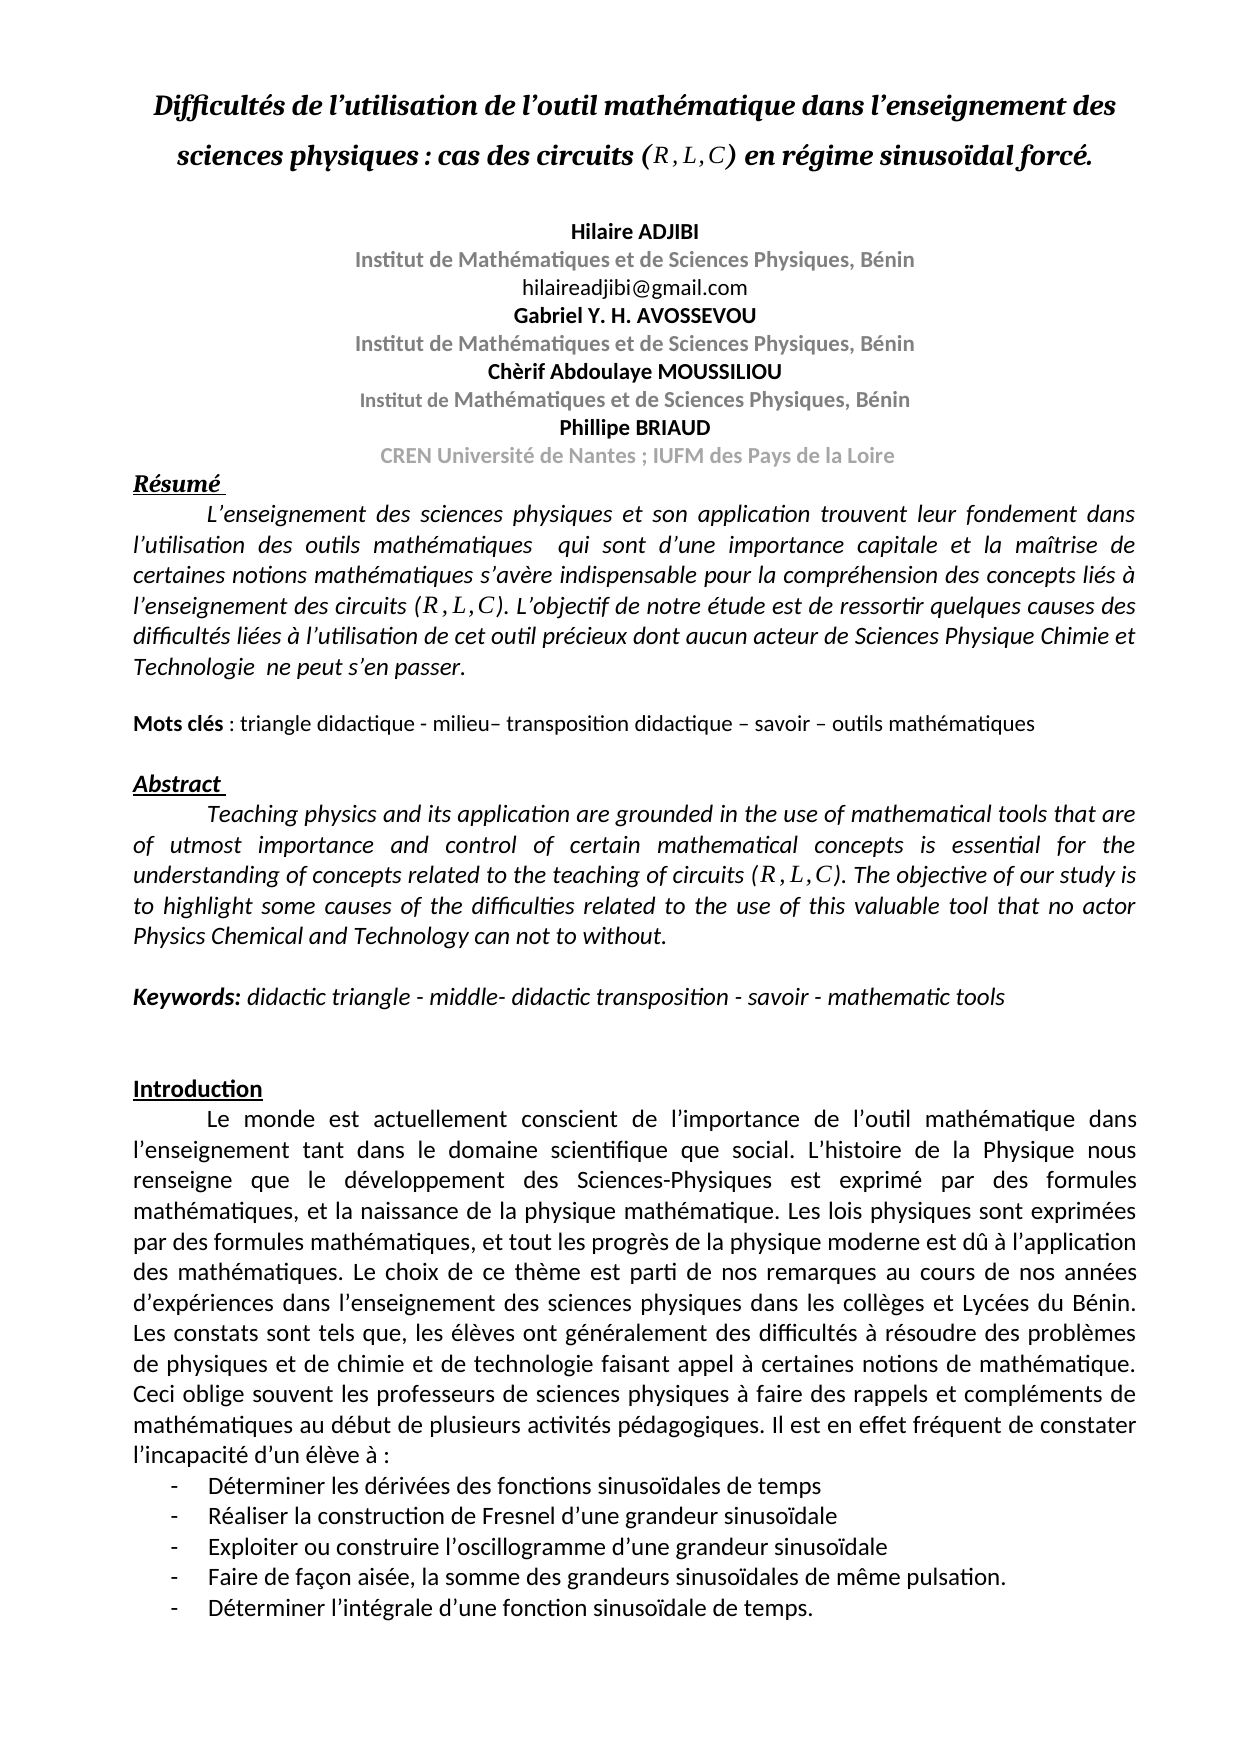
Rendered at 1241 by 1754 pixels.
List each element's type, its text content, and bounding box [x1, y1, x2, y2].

list Déterminer l’intégrale d’une fonction sinusoïdale de temps. [170, 1592, 1152, 1622]
text Gabriel Y. H. AVOSSEVOU [133, 301, 1137, 329]
text Mots clés : triangle didactique - milieu– transposition didactique – savoir – outils mathématiques [133, 709, 1137, 737]
text Teaching physics and its application are grounded in the use of mathematical tools that are of utmost importance and control of certain mathematical concepts is essential for the understanding of concepts related to the teaching of circuits (). The objective of our study is to highlight some causes of the difficulties related to the use of this valuable tool that no actor Physics Chemical and Technology can not to without. [133, 798, 1137, 951]
text Institut de Mathématiques et de Sciences Physiques, Bénin [133, 329, 1137, 357]
text Keywords: didactic triangle - middle- didactic transposition - savoir - mathematic tools [133, 982, 1137, 1012]
list Faire de façon aisée, la somme des grandeurs sinusoïdales de même pulsation. [170, 1561, 1152, 1592]
text Résumé [133, 469, 1137, 498]
text Phillipe BRIAUD [133, 413, 1137, 441]
text Abstract [133, 768, 1137, 798]
text Institut de Mathématiques et de Sciences Physiques, Bénin [133, 245, 1137, 273]
text Institut de Mathématiques et de Sciences Physiques, Bénin [133, 385, 1137, 413]
text L’enseignement des sciences physiques et son application trouvent leur fondement dans l’utilisation des outils mathématiques qui sont d’une importance capitale et la maîtrise de certaines notions mathématiques s’avère indispensable pour la compréhension des concepts liés à l’enseignement des circuits (). L’objectif de notre étude est de ressortir quelques causes des difficultés liées à l’utilisation de cet outil précieux dont aucun acteur de Sciences Physique Chimie et Technologie ne peut s’en passer. [133, 498, 1137, 681]
list Déterminer les dérivées des fonctions sinusoïdales de temps [170, 1470, 1152, 1500]
text Hilaire ADJIBI [133, 217, 1137, 245]
text Difficultés de l’utilisation de l’outil mathématique dans l’enseignement des sciences physiques : cas des circuits () en régime sinusoïdal forcé. [133, 89, 1137, 172]
text Chèrif Abdoulaye MOUSSILIOU [133, 357, 1137, 385]
list Exploiter ou construire l’oscillogramme d’une grandeur sinusoïdale [170, 1531, 1152, 1561]
text CREN Université de Nantes ; IUFM des Pays de la Loire [133, 441, 1137, 469]
text Le monde est actuellement conscient de l’importance de l’outil mathématique dans l’enseignement tant dans le domaine scientifique que social. L’histoire de la Physique nous renseigne que le développement des Sciences-Physiques est exprimé par des formules mathématiques, et la naissance de la physique mathématique. Les lois physiques sont exprimées par des formules mathématiques, et tout les progrès de la physique moderne est dû à l’application des mathématiques. Le choix de ce thème est parti de nos remarques au cours de nos années d’expériences dans l’enseignement des sciences physiques dans les collèges et Lycées du Bénin. Les constats sont tels que, les élèves ont généralement des difficultés à résoudre des problèmes de physiques et de chimie et de technologie faisant appel à certaines notions de mathématique. Ceci oblige souvent les professeurs de sciences physiques à faire des rappels et compléments de mathématiques au début de plusieurs activités pédagogiques. Il est en effet fréquent de constater l’incapacité d’un élève à : [133, 1104, 1137, 1470]
text Introduction [133, 1073, 1137, 1104]
list Réaliser la construction de Fresnel d’une grandeur sinusoïdale [170, 1500, 1152, 1531]
text hilaireadjibi@gmail.com [133, 273, 1137, 301]
